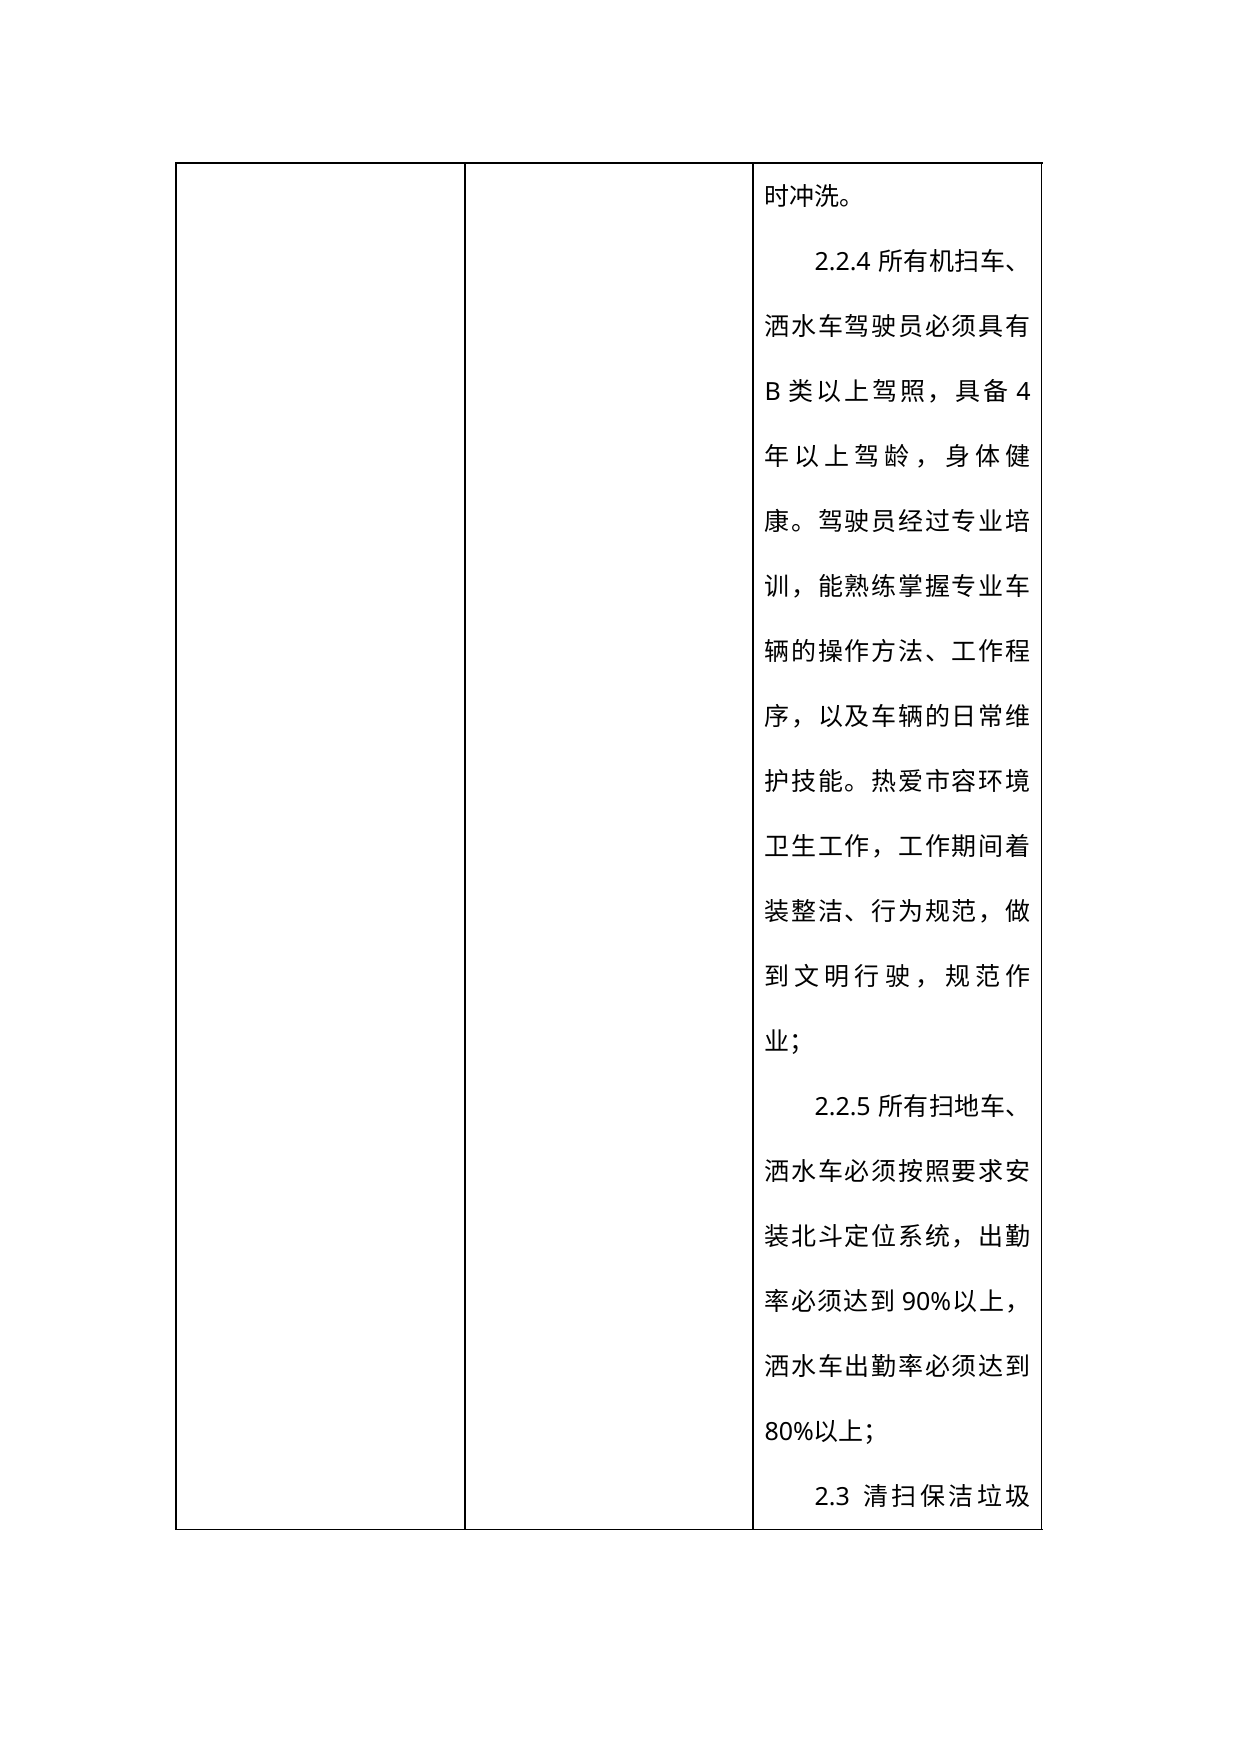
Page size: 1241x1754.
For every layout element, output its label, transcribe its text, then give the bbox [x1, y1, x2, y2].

table_cell [466, 164, 752, 1528]
table_cell 1 [177, 164, 464, 1528]
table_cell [754, 164, 1041, 1528]
